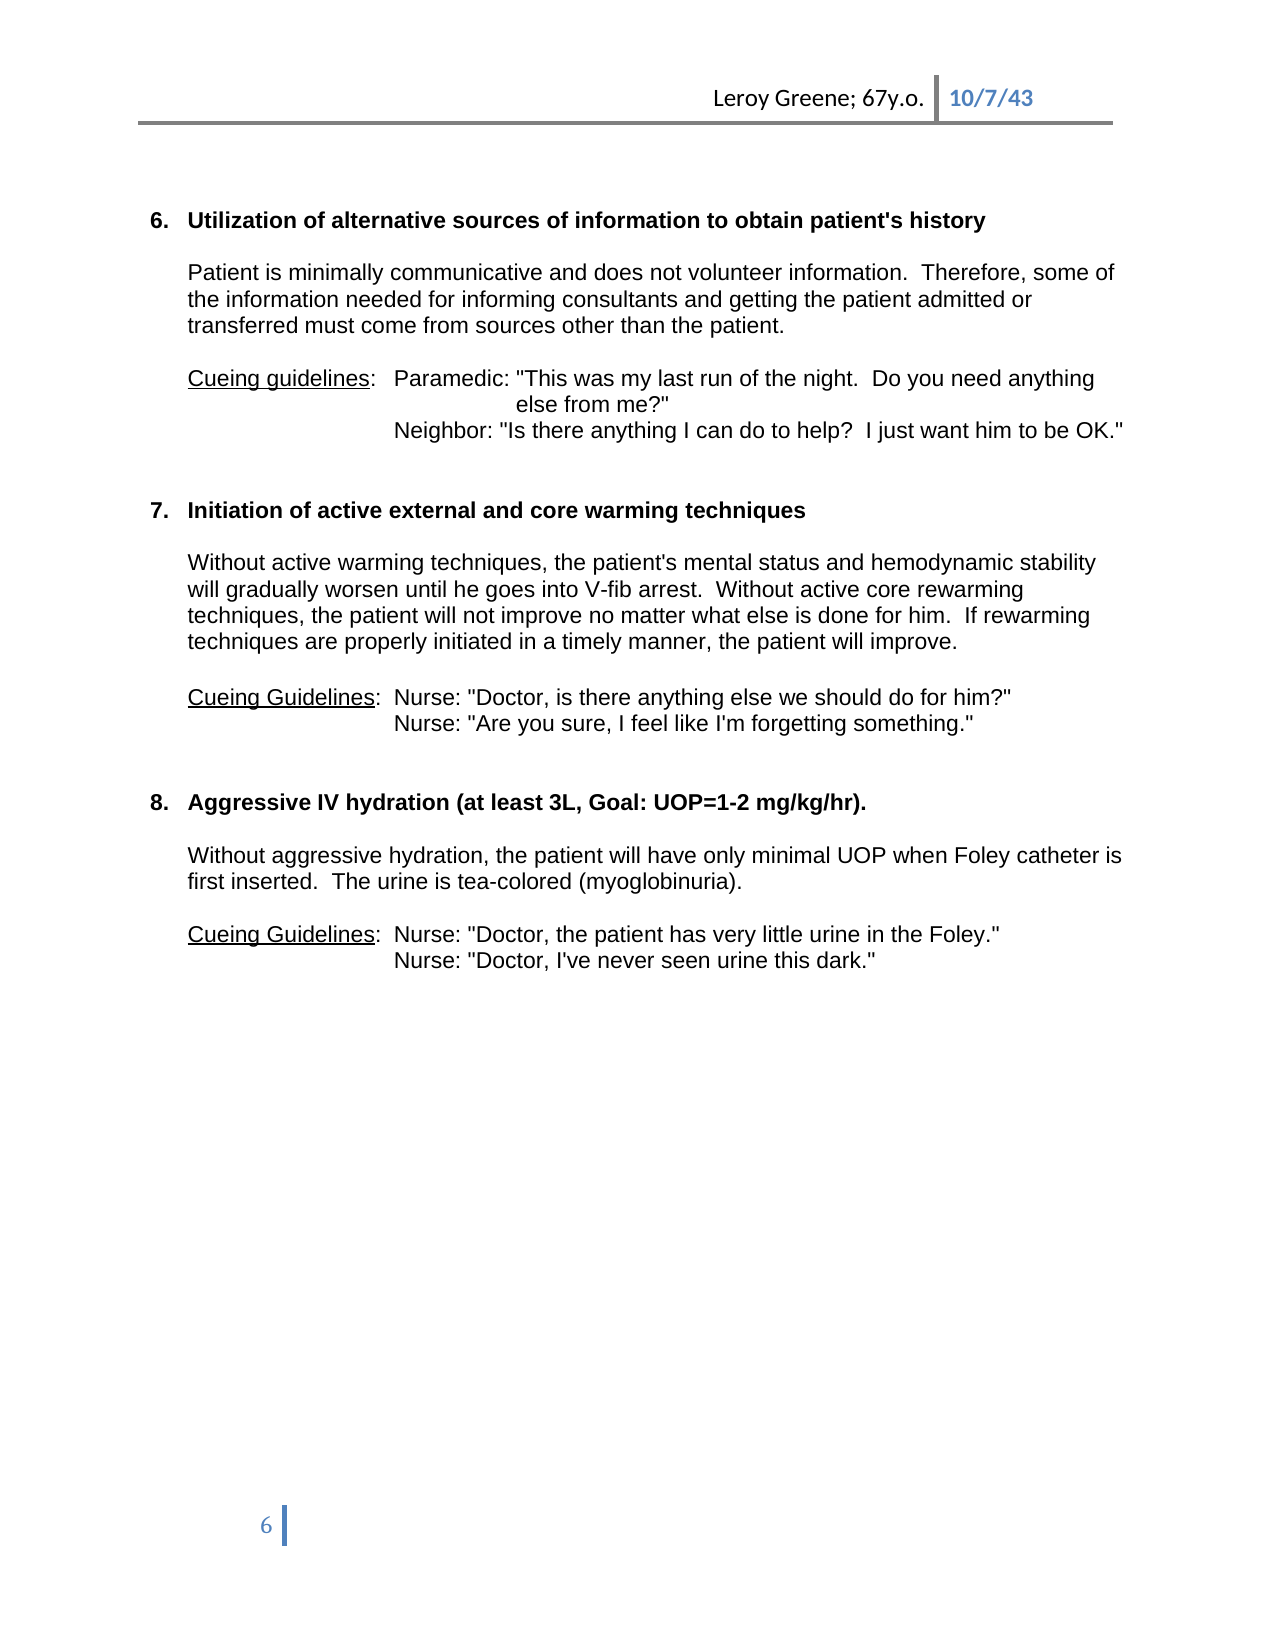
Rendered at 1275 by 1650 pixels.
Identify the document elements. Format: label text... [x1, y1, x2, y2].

text Nurse: "Are you sure, I feel like I'm forgetting something." [187, 710, 1125, 736]
text 6. Utilization of alternative sources of information to obtain patient's history [150, 207, 1125, 233]
text Neighbor: "Is there anything I can do to help? I just want him to be OK." [187, 417, 1125, 444]
text Cueing Guidelines: Nurse: "Doctor, is there anything else we should do for him?" [187, 683, 1125, 710]
text Without aggressive hydration, the patient will have only minimal UOP when Foley catheter is first inserted. The urine is tea-colored (myoglobinuria). [150, 842, 1125, 894]
text 7. Initiation of active external and core warming techniques [150, 497, 1125, 523]
text Patient is minimally communicative and does not volunteer information. Therefore, some of the information needed for informing consultants and getting the patient admitted or transferred must come from sources other than the patient. [187, 259, 1125, 338]
text Nurse: "Doctor, I've never seen urine this dark." [150, 947, 1125, 973]
text Cueing guidelines: Paramedic: "This was my last run of the night. Do you need anything else from me?" [187, 365, 1125, 417]
text 8. Aggressive IV hydration (at least 3L, Goal: UOP=1-2 mg/kg/hr). [150, 789, 1125, 815]
text Cueing Guidelines: Nurse: "Doctor, the patient has very little urine in the Foley." [150, 921, 1125, 947]
text Without active warming techniques, the patient's mental status and hemodynamic stability will gradually worsen until he goes into V-fib arrest. Without active core rewarming techniques, the patient will not improve no matter what else is done for him. If rewarming techniques are properly initiated in a timely manner, the patient will improve. [150, 549, 1125, 655]
